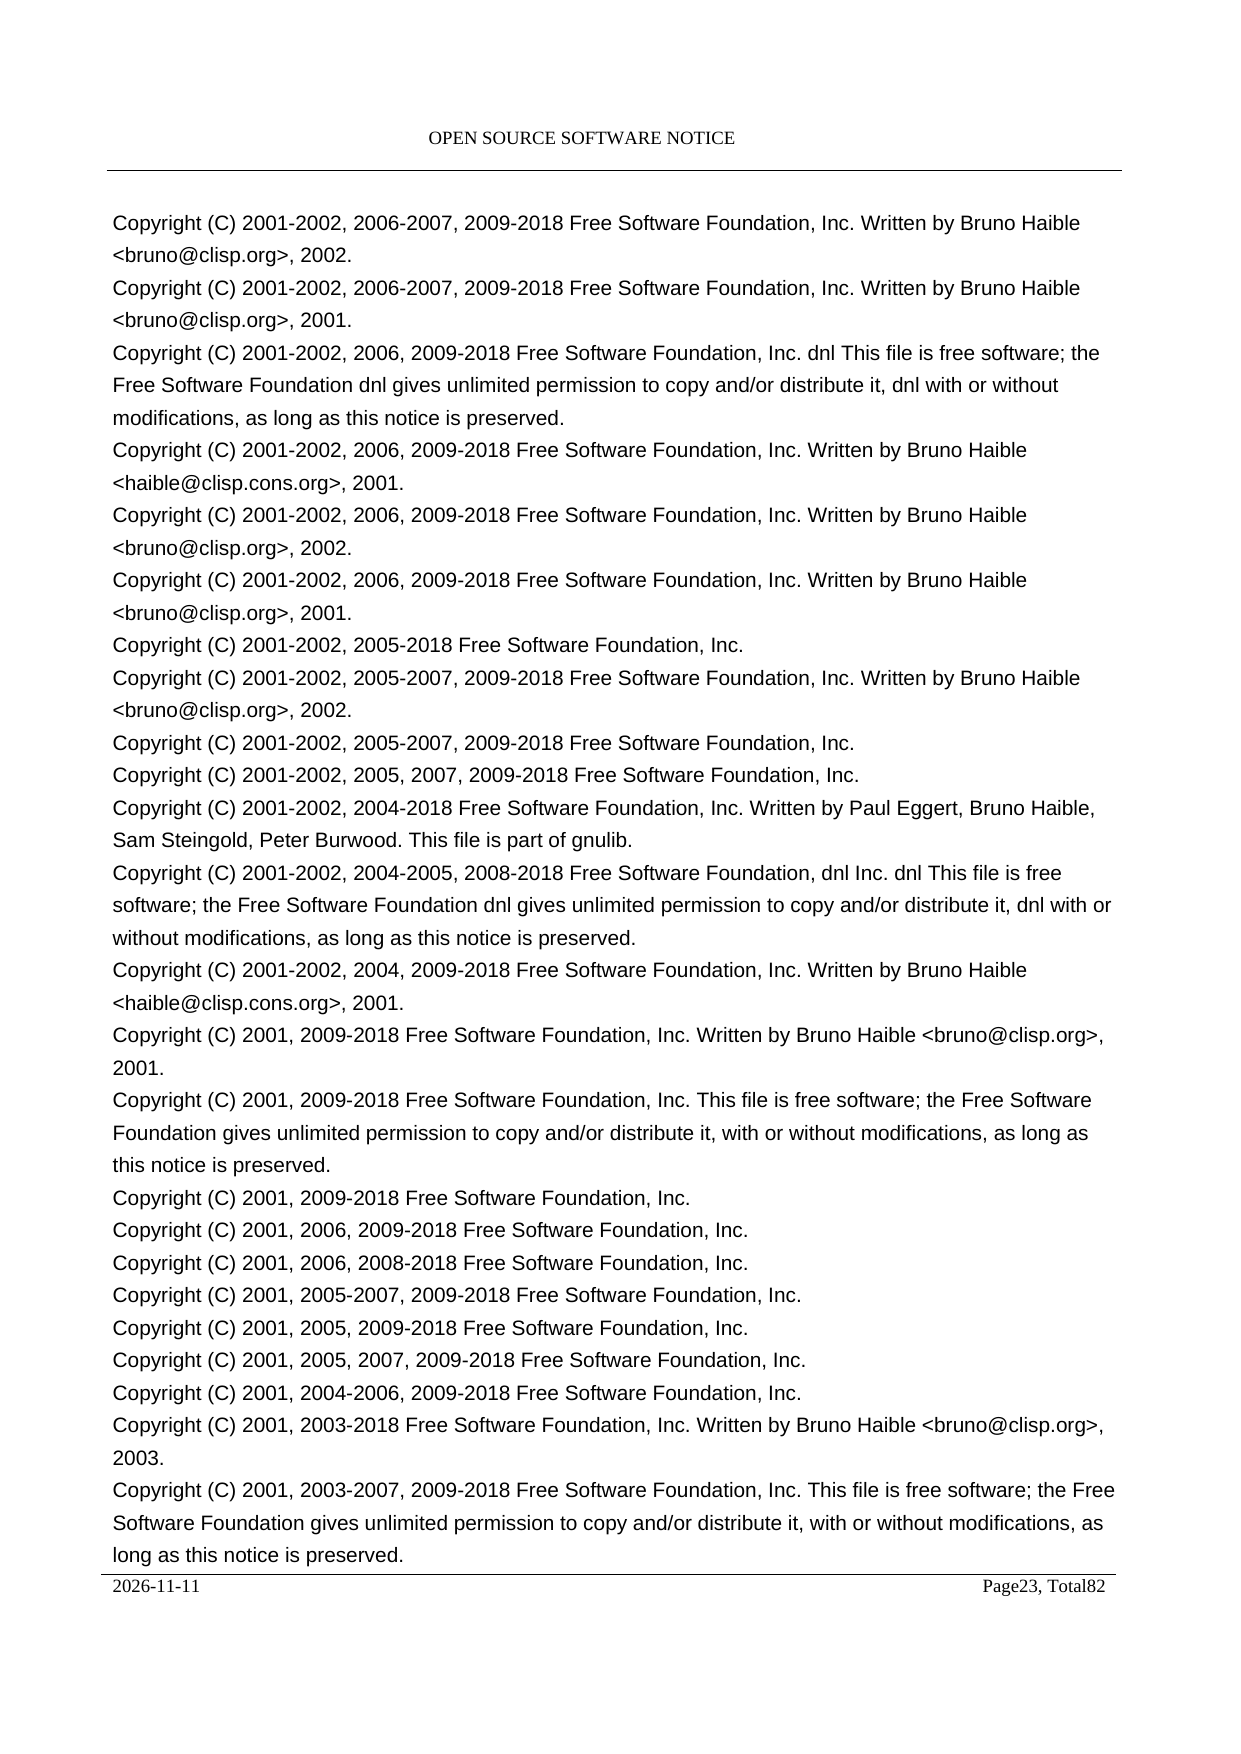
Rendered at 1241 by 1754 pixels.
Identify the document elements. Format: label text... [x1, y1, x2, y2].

text Copyright (C) 2001-2002, 2005-2007, 2009-2018 Free Software Foundation, Inc. Written by Bruno Haible <bruno@clisp.org>, 2002. [112, 661, 1128, 726]
text Copyright (C) 2001-2002, 2005-2007, 2009-2018 Free Software Foundation, Inc. [112, 726, 1128, 759]
text Copyright (C) 2001, 2009-2018 Free Software Foundation, Inc. This file is free software; the Free Software Foundation gives unlimited permission to copy and/or distribute it, with or without modifications, as long as this notice is preserved. [112, 1084, 1128, 1181]
text Copyright (C) 2001, 2005, 2009-2018 Free Software Foundation, Inc. [112, 1311, 1128, 1344]
text Copyright (C) 2001-2002, 2005-2018 Free Software Foundation, Inc. [112, 629, 1128, 661]
text Copyright (C) 2001-2002, 2006, 2009-2018 Free Software Foundation, Inc. dnl This file is free software; the Free Software Foundation dnl gives unlimited permission to copy and/or distribute it, dnl with or without modifications, as long as this notice is preserved. [112, 336, 1128, 434]
text Copyright (C) 2001-2002, 2004-2018 Free Software Foundation, Inc. Written by Paul Eggert, Bruno Haible, Sam Steingold, Peter Burwood. This file is part of gnulib. [112, 791, 1128, 856]
text Copyright (C) 2001, 2009-2018 Free Software Foundation, Inc. [112, 1181, 1128, 1214]
text Copyright (C) 2001, 2006, 2009-2018 Free Software Foundation, Inc. [112, 1214, 1128, 1246]
text Copyright (C) 2001-2002, 2006, 2009-2018 Free Software Foundation, Inc. Written by Bruno Haible <bruno@clisp.org>, 2001. [112, 564, 1128, 629]
text Copyright (C) 2001-2002, 2005, 2007, 2009-2018 Free Software Foundation, Inc. [112, 759, 1128, 791]
text Copyright (C) 2001-2002, 2006-2007, 2009-2018 Free Software Foundation, Inc. Written by Bruno Haible <bruno@clisp.org>, 2001. [112, 271, 1128, 336]
text Copyright (C) 2001, 2006, 2008-2018 Free Software Foundation, Inc. [112, 1246, 1128, 1279]
text Copyright (C) 2001-2002, 2004, 2009-2018 Free Software Foundation, Inc. Written by Bruno Haible <haible@clisp.cons.org>, 2001. [112, 954, 1128, 1019]
text Copyright (C) 2001, 2005-2007, 2009-2018 Free Software Foundation, Inc. [112, 1279, 1128, 1311]
text Copyright (C) 2001, 2009-2018 Free Software Foundation, Inc. Written by Bruno Haible <bruno@clisp.org>, 2001. [112, 1019, 1128, 1084]
text Copyright (C) 2001, 2003-2007, 2009-2018 Free Software Foundation, Inc. This file is free software; the Free Software Foundation gives unlimited permission to copy and/or distribute it, with or without modifications, as long as this notice is preserved. [112, 1474, 1128, 1571]
text Copyright (C) 2001-2002, 2004-2005, 2008-2018 Free Software Foundation, dnl Inc. dnl This file is free software; the Free Software Foundation dnl gives unlimited permission to copy and/or distribute it, dnl with or without modifications, as long as this notice is preserved. [112, 856, 1128, 954]
text Copyright (C) 2001-2002, 2006, 2009-2018 Free Software Foundation, Inc. Written by Bruno Haible <haible@clisp.cons.org>, 2001. [112, 434, 1128, 499]
text Copyright (C) 2001-2002, 2006, 2009-2018 Free Software Foundation, Inc. Written by Bruno Haible <bruno@clisp.org>, 2002. [112, 499, 1128, 564]
text Copyright (C) 2001-2002, 2006-2007, 2009-2018 Free Software Foundation, Inc. Written by Bruno Haible <bruno@clisp.org>, 2002. [112, 206, 1128, 271]
text Copyright (C) 2001, 2004-2006, 2009-2018 Free Software Foundation, Inc. [112, 1376, 1128, 1409]
text Copyright (C) 2001, 2005, 2007, 2009-2018 Free Software Foundation, Inc. [112, 1344, 1128, 1376]
text Copyright (C) 2001, 2003-2018 Free Software Foundation, Inc. Written by Bruno Haible <bruno@clisp.org>, 2003. [112, 1409, 1128, 1474]
